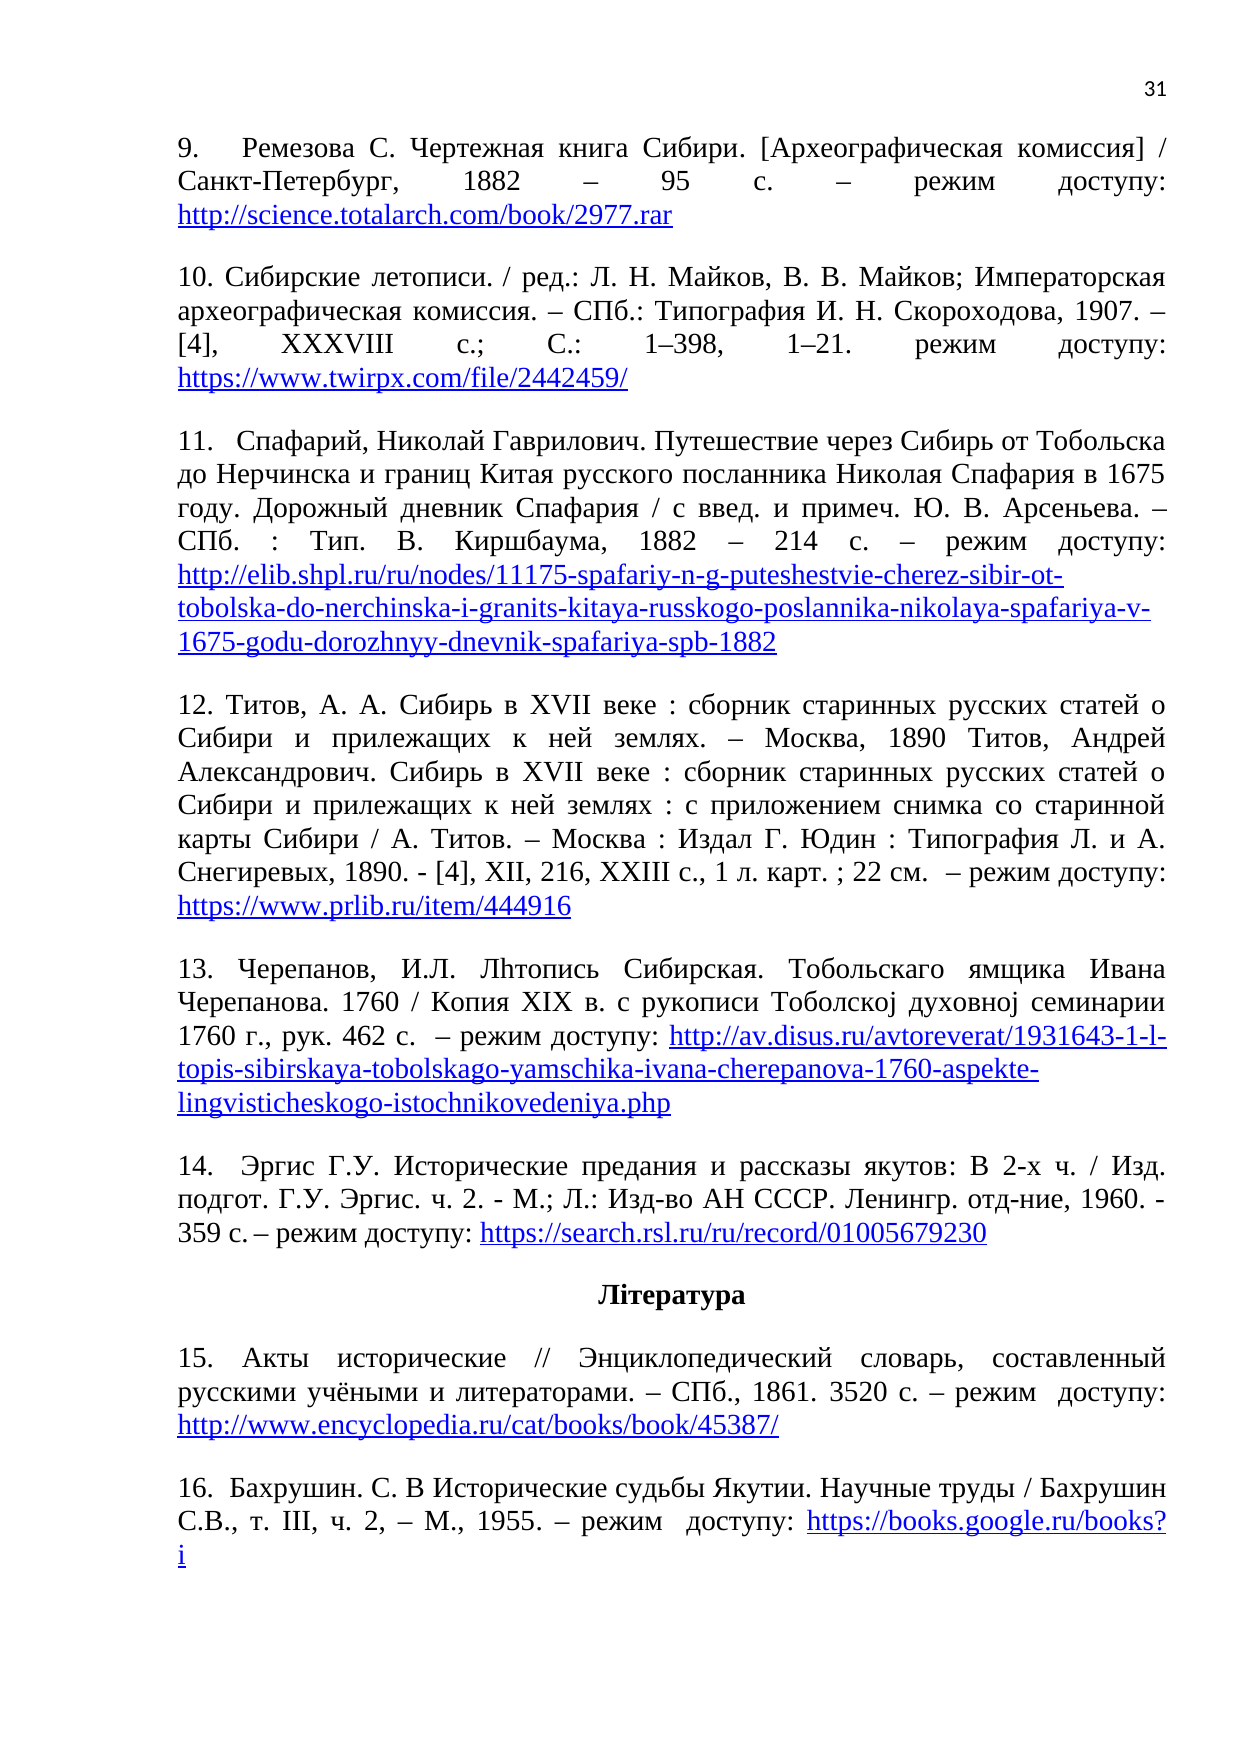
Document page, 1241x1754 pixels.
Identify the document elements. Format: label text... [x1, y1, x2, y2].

text 9. Ремезова С. Чертежная книга Сибири. [Археографическая комиссия] / Санкт-Петербург, 1882 – 95 с. – режим доступу: http://science.totalarch.com/book/2977.rar [177, 130, 1167, 230]
text 13. Черепанов, И.Л. Лhтопись Сибирская. Тобольскаго ямщика Ивана Черепанова. 1760 / Копия XIX в. с рукописи Тоболскоj духовноj семинарии 1760 г., рук. 462 c. – режим доступу: http://av.disus.ru/avtoreverat/1931643-1-l-topis-sibirskaya-tobolskago-yamschika-ivana-cherepanova-1760-aspekte-lingvisticheskogo-istochnikovedeniya.php [177, 951, 1167, 1118]
text Література [177, 1277, 1167, 1311]
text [177, 1470, 1167, 1571]
text 15. Акты исторические // Энциклопедический словарь, составленный русскими учёными и литераторами. – СПб., 1861. 3520 c. – режим доступу: http://www.encyclopedia.ru/cat/books/book/45387/ [177, 1340, 1167, 1441]
text 14. Эргис Г.У. Исторические предания и рассказы якутов: В 2-х ч. / Изд. подгот. Г.У. Эргис. ч. 2. - М.; Л.: Изд-во АН СССР. Ленингр. отд-ние, 1960. - 359 с. – режим доступу: https://search.rsl.ru/ru/record/01005679230 [177, 1148, 1167, 1248]
text 11. Спафарий, Николай Гаврилович. Путешествие через Сибирь от Тобольска до Нерчинска и границ Китая русского посланника Николая Спафария в 1675 году. Дорожный дневник Спафария / с введ. и примеч. Ю. В. Арсеньева. – СПб. : Тип. В. Киршбаума, 1882 – 214 c. – режим доступу: http://elib.shpl.ru/ru/nodes/11175-spafariy-n-g-puteshestvie-cherez-sibir-ot-tobolska-do-nerchinska-i-granits-kitaya-russkogo-poslannika-nikolaya-spafariya-v-1675-godu-dorozhnyy-dnevnik-spafariya-spb-1882 [177, 423, 1167, 658]
text 10. Сибирские летописи. / ред.: Л. Н. Майков, В. В. Майков; Императорская археографическая комиссия. – СПб.: Типография И. Н. Скороходова, 1907. – [4], XXXVIII с.; С.: 1–398, 1–21. режим доступу: https://www.twirpx.com/file/2442459/ [177, 259, 1167, 394]
text 12. Титов, А. А. Сибирь в XVII веке : сборник старинных русских статей о Сибири и прилежащих к ней землях. – Москва, 1890 Титов, Андрей Александрович. Сибирь в XVII веке : сборник старинных русских статей о Сибири и прилежащих к ней землях : с приложением снимка со старинной карты Сибири / А. Титов. – Москва : Издал Г. Юдин : Типография Л. и А. Снегиревых, 1890. - [4], XII, 216, XXIII с., 1 л. карт. ; 22 см. – режим доступу: https://www.prlib.ru/item/444916 [177, 687, 1167, 922]
